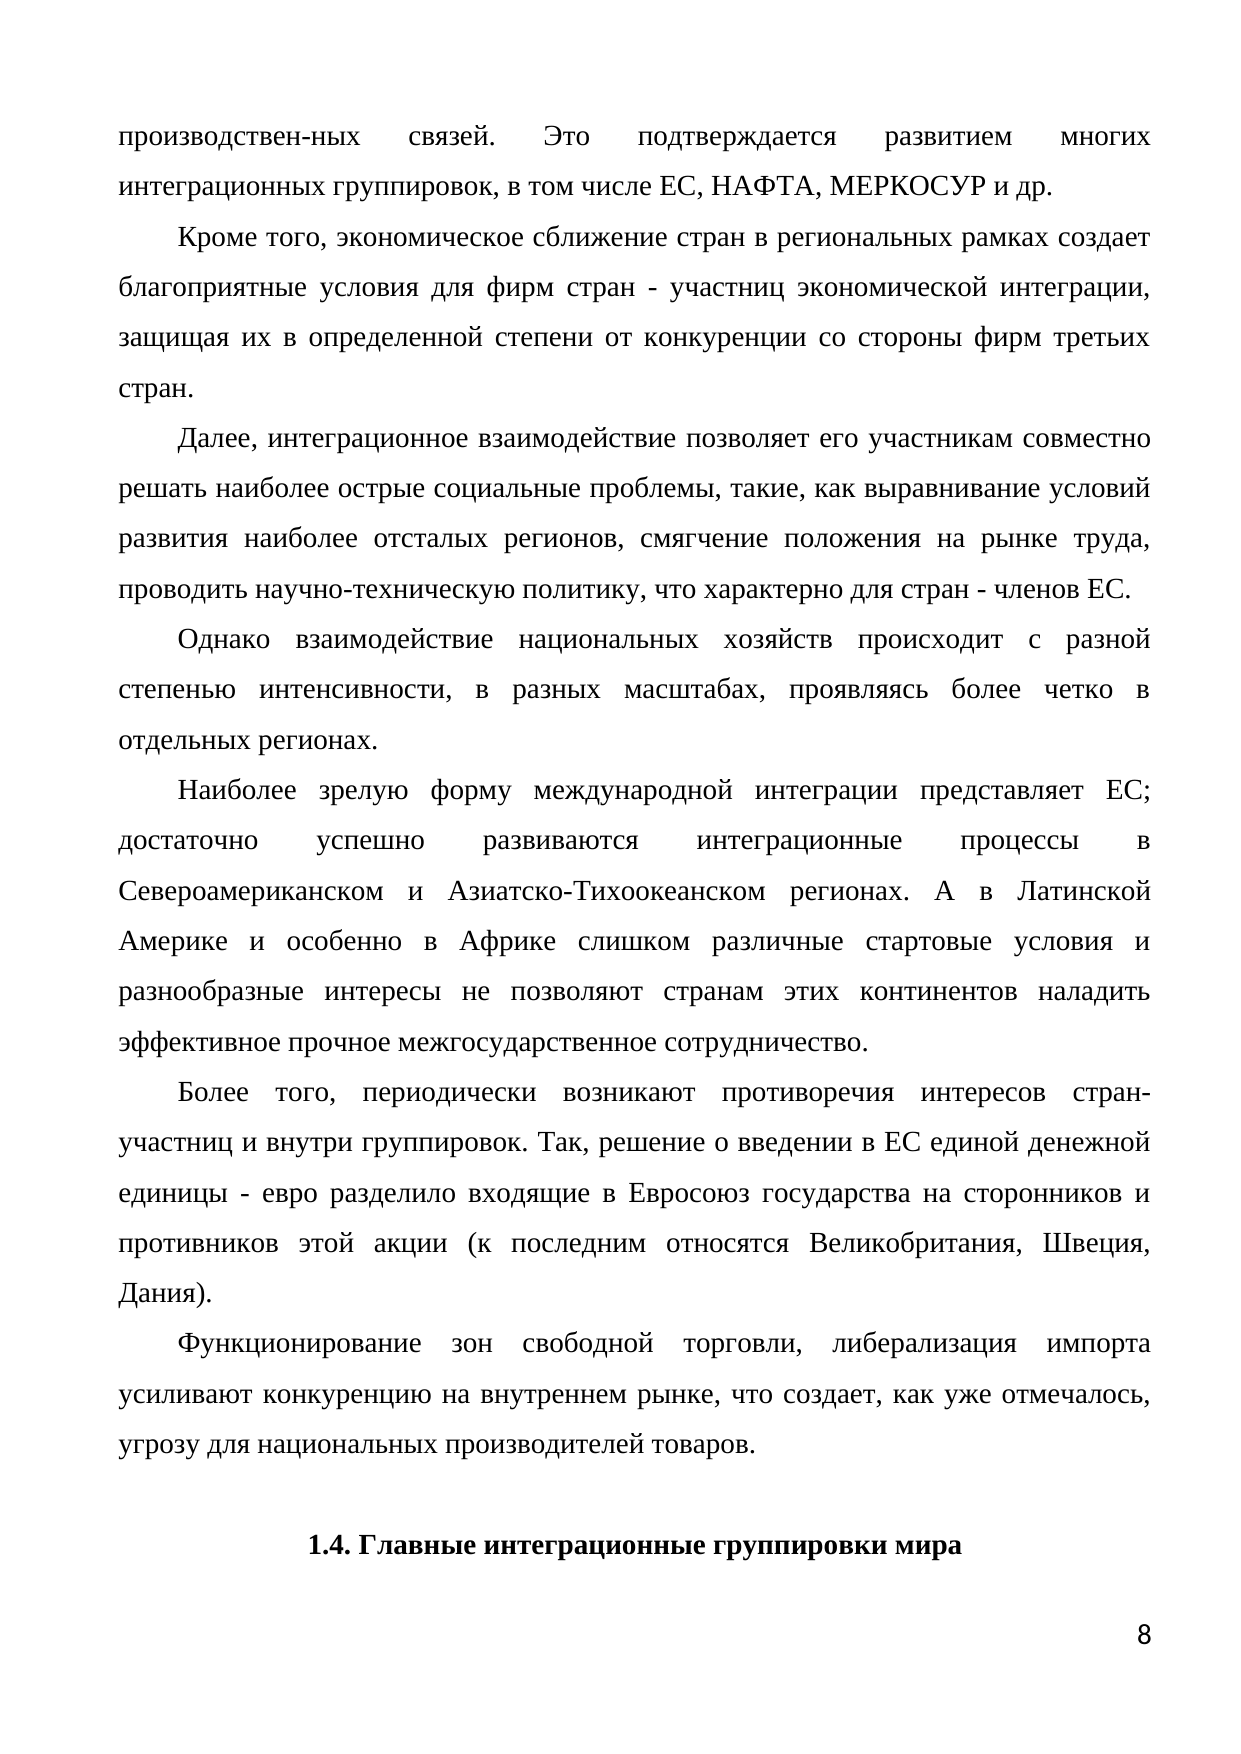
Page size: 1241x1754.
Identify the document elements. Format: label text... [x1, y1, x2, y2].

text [118, 118, 1152, 202]
text Наиболее зрелую форму международной интеграции представляет ЕС; достаточно успешно развиваются интеграционные процессы в Североамериканском и Азиатско-Тихоокеанском регионах. А в Латинской Америке и особенно в Африке слишком различные стартовые условия и разнообразные интересы не позволяют странам этих континентов наладить эффективное прочное межгосударственное сотрудничество. [118, 772, 1152, 1057]
text Функционирование зон свободной торговли, либерализация импорта усиливают конкуренцию на внутреннем рынке, что создает, как уже отмечалось, угрозу для национальных производителей товаров. [118, 1326, 1152, 1460]
text 1.4. Главные интеграционные группировки мира [118, 1527, 1152, 1560]
text Далее, интеграционное взаимодействие позволяет его участникам совместно решать наиболее острые социальные проблемы, такие, как выравнивание условий развития наиболее отсталых регионов, смягчение положения на рынке труда, проводить научно-техническую политику, что характерно для стран - членов ЕС. [118, 420, 1152, 604]
text Кроме того, экономическое сближение стран в региональных рамках создает благоприятные условия для фирм стран - участниц экономической интеграции, защищая их в определенной степени от конкуренции со стороны фирм третьих стран. [118, 219, 1152, 403]
text Более того, периодически возникают противоречия интересов стран-участниц и внутри группировок. Так, решение о введении в ЕС единой денежной единицы - евро разделило входящие в Евросоюз государства на сторонников и противников этой акции (к последним относятся Великобритания, Швеция, Дания). [118, 1074, 1152, 1309]
text Однако взаимодействие национальных хозяйств происходит с разной степенью интенсивности, в разных масштабах, проявляясь более четко в отдельных регионах. [118, 621, 1152, 755]
